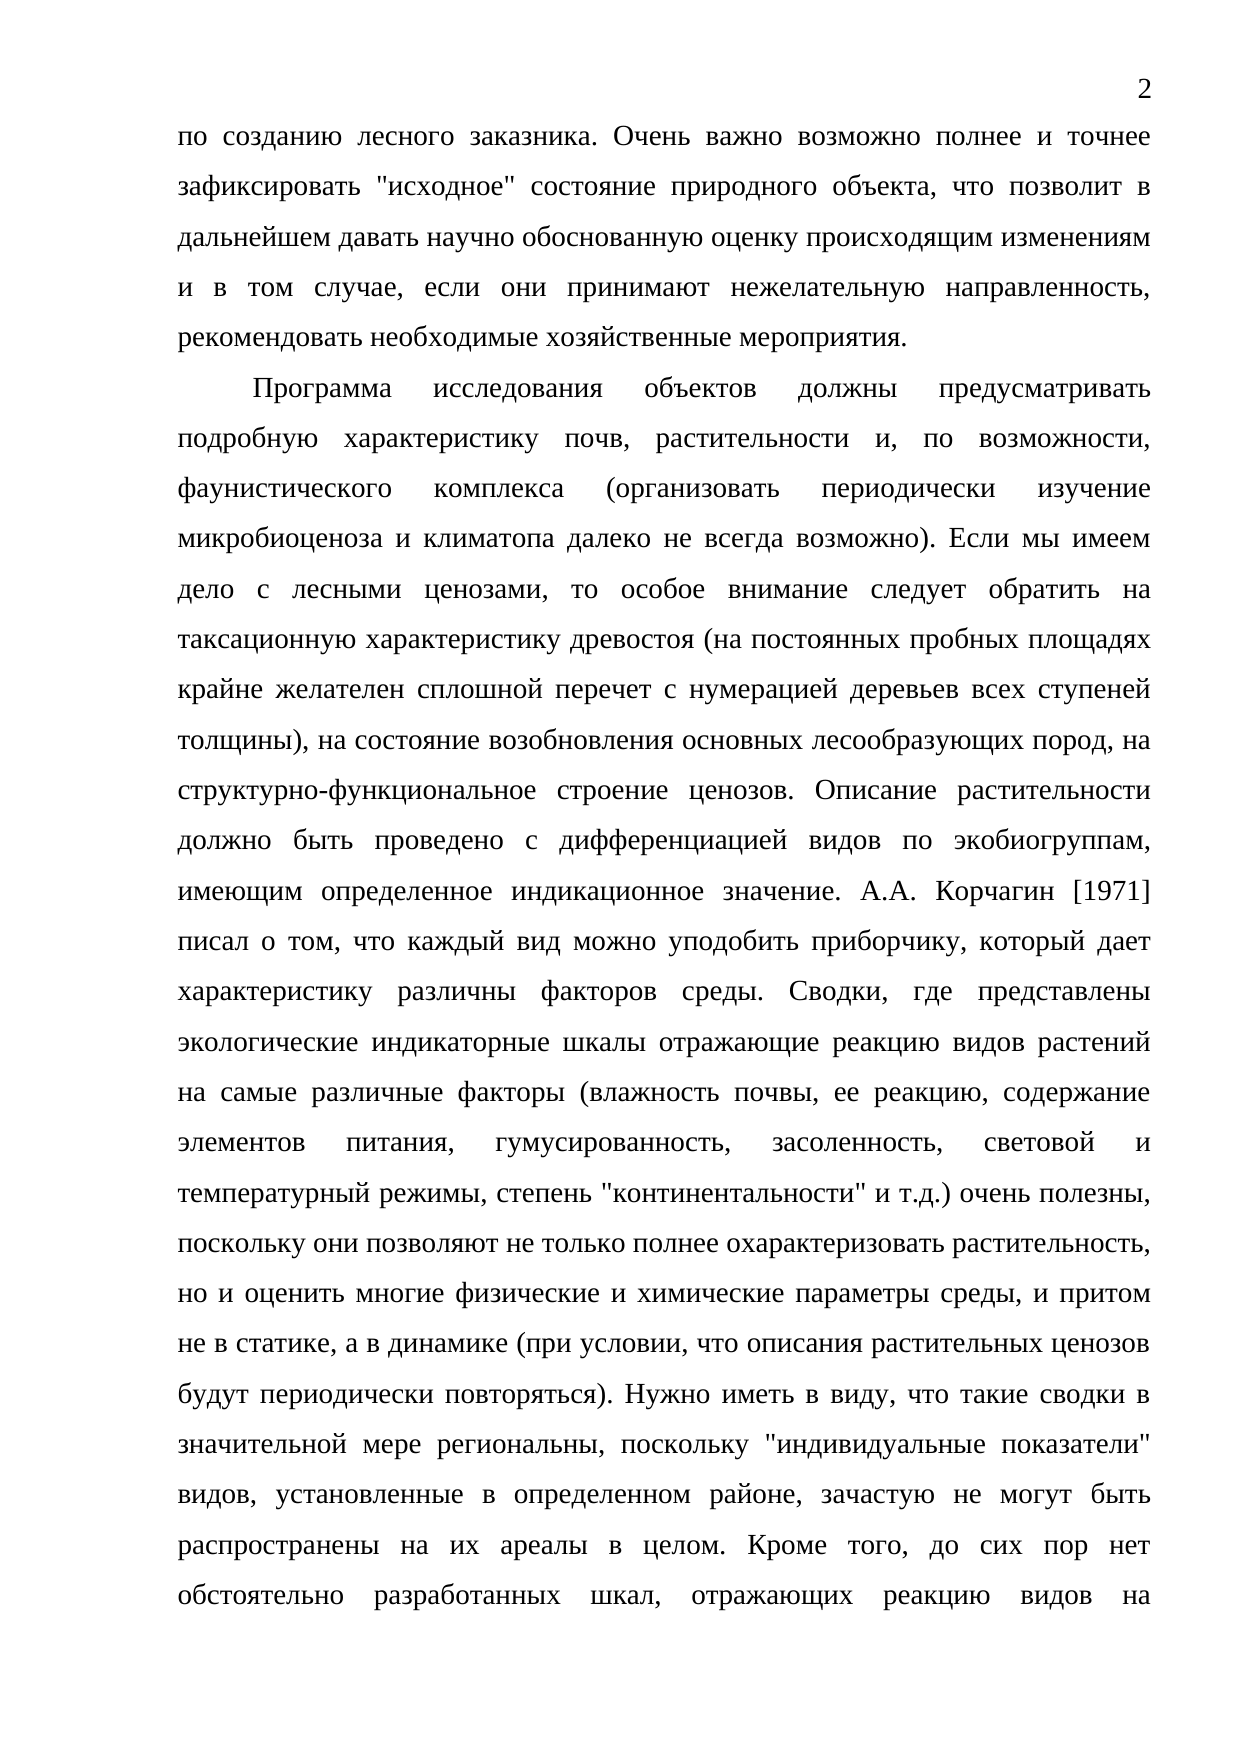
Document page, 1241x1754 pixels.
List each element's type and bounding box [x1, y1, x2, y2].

text [177, 370, 1152, 1611]
text [177, 118, 1152, 353]
